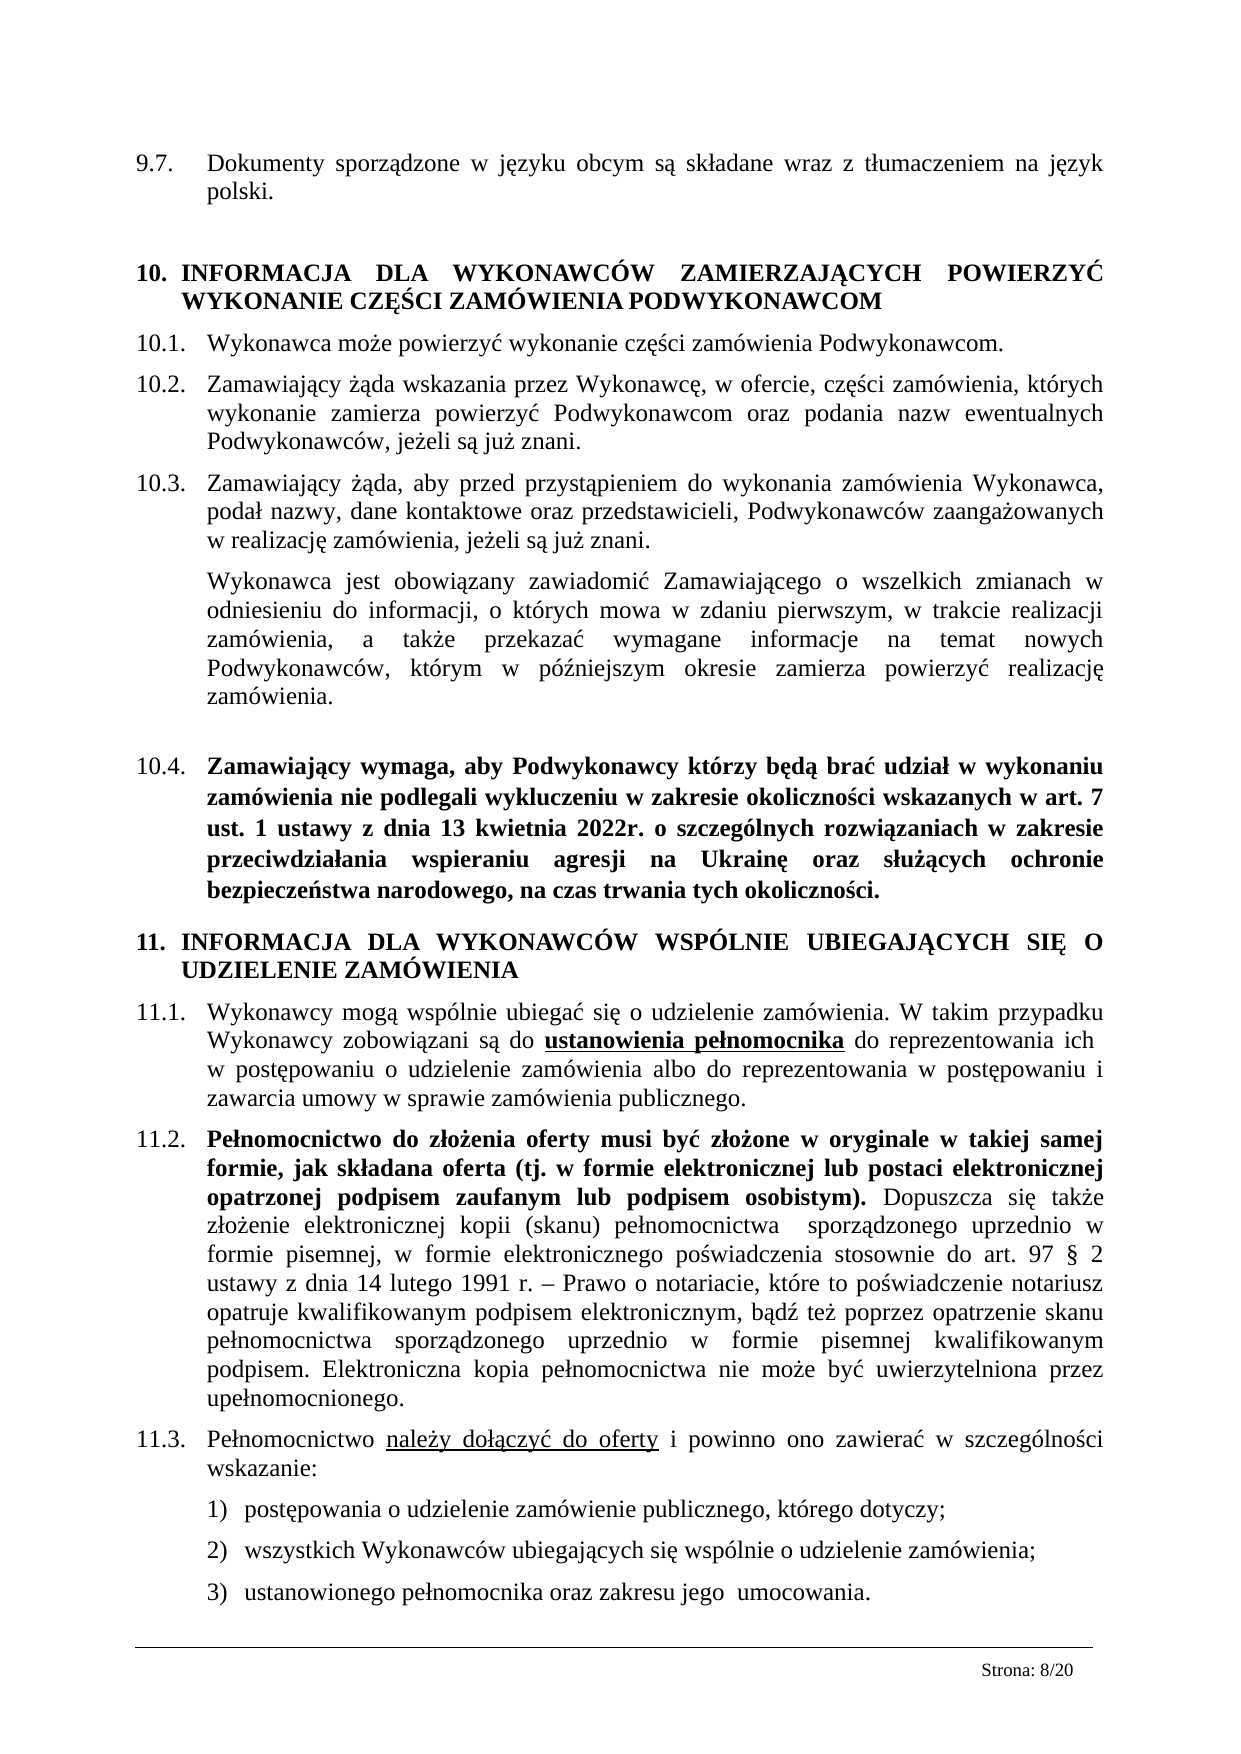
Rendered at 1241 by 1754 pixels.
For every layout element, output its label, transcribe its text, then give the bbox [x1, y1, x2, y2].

list INFORMACJA DLA WYKONAWCÓW zamierzających powierzyć wykonanie części zamówienia podwykonawcom [136, 258, 1104, 315]
list wszystkich Wykonawców ubiegających się wspólnie o udzielenie zamówienia; [207, 1536, 1104, 1564]
text Wykonawca jest obowiązany zawiadomić Zamawiającego o wszelkich zmianach w odniesieniu do informacji, o których mowa w zdaniu pierwszym, w trakcie realizacji zamówienia, a także przekazać wymagane informacje na temat nowych Podwykonawców, którym w późniejszym okresie zamierza powierzyć realizację zamówienia. [207, 566, 1104, 710]
list Pełnomocnictwo do złożenia oferty musi być złożone w oryginale w takiej samej formie, jak składana oferta (tj. w formie elektronicznej lub postaci elektronicznej opatrzonej podpisem zaufanym lub podpisem osobistym). Dopuszcza się także złożenie elektronicznej kopii (skanu) pełnomocnictwa sporządzonego uprzednio w formie pisemnej, w formie elektronicznego poświadczenia stosownie do art. 97 § 2 ustawy z dnia 14 lutego 1991 r. – Prawo o notariacie, które to poświadczenie notariusz opatruje kwalifikowanym podpisem elektronicznym, bądź też poprzez opatrzenie skanu pełnomocnictwa sporządzonego uprzednio w formie pisemnej kwalifikowanym podpisem. Elektroniczna kopia pełnomocnictwa nie może być uwierzytelniona przez upełnomocnionego. [136, 1124, 1104, 1412]
list Zamawiający żąda wskazania przez Wykonawcę, w ofercie, części zamówienia, których wykonanie zamierza powierzyć Podwykonawcom oraz podania nazw ewentualnych Podwykonawców, jeżeli są już znani. [136, 369, 1104, 455]
list Pełnomocnictwo należy dołączyć do oferty i powinno ono zawierać w szczególności wskazanie: [136, 1424, 1104, 1482]
list Wykonawcy mogą wspólnie ubiegać się o udzielenie zamówienia. W takim przypadku Wykonawcy zobowiązani są do ustanowienia pełnomocnika do reprezentowania ich w postępowaniu o udzielenie zamówienia albo do reprezentowania w postępowaniu i zawarcia umowy w sprawie zamówienia publicznego. [136, 997, 1104, 1112]
list Informacja dla wykonawców wspólnie ubiegających się o udzielenie zamówienia [136, 927, 1104, 984]
list Zamawiający wymaga, aby Podwykonawcy którzy będą brać udział w wykonaniu zamówienia nie podlegali wykluczeniu w zakresie okoliczności wskazanych w art. 7 ust. 1 ustawy z dnia 13 kwietnia 2022r. o szczególnych rozwiązaniach w zakresie przeciwdziałania wspieraniu agresji na Ukrainę oraz służących ochronie bezpieczeństwa narodowego, na czas trwania tych okoliczności. [136, 751, 1104, 904]
list postępowania o udzielenie zamówienie publicznego, którego dotyczy; [207, 1494, 1104, 1523]
list Wykonawca może powierzyć wykonanie części zamówienia Podwykonawcom. [136, 328, 1104, 356]
list Dokumenty sporządzone w języku obcym są składane wraz z tłumaczeniem na język polski. [136, 148, 1104, 205]
list Zamawiający żąda, aby przed przystąpieniem do wykonania zamówienia Wykonawca, podał nazwy, dane kontaktowe oraz przedstawicieli, Podwykonawców zaangażowanych w realizację zamówienia, jeżeli są już znani. [136, 468, 1104, 554]
list ustanowionego pełnomocnika oraz zakresu jego umocowania. [207, 1577, 1104, 1606]
